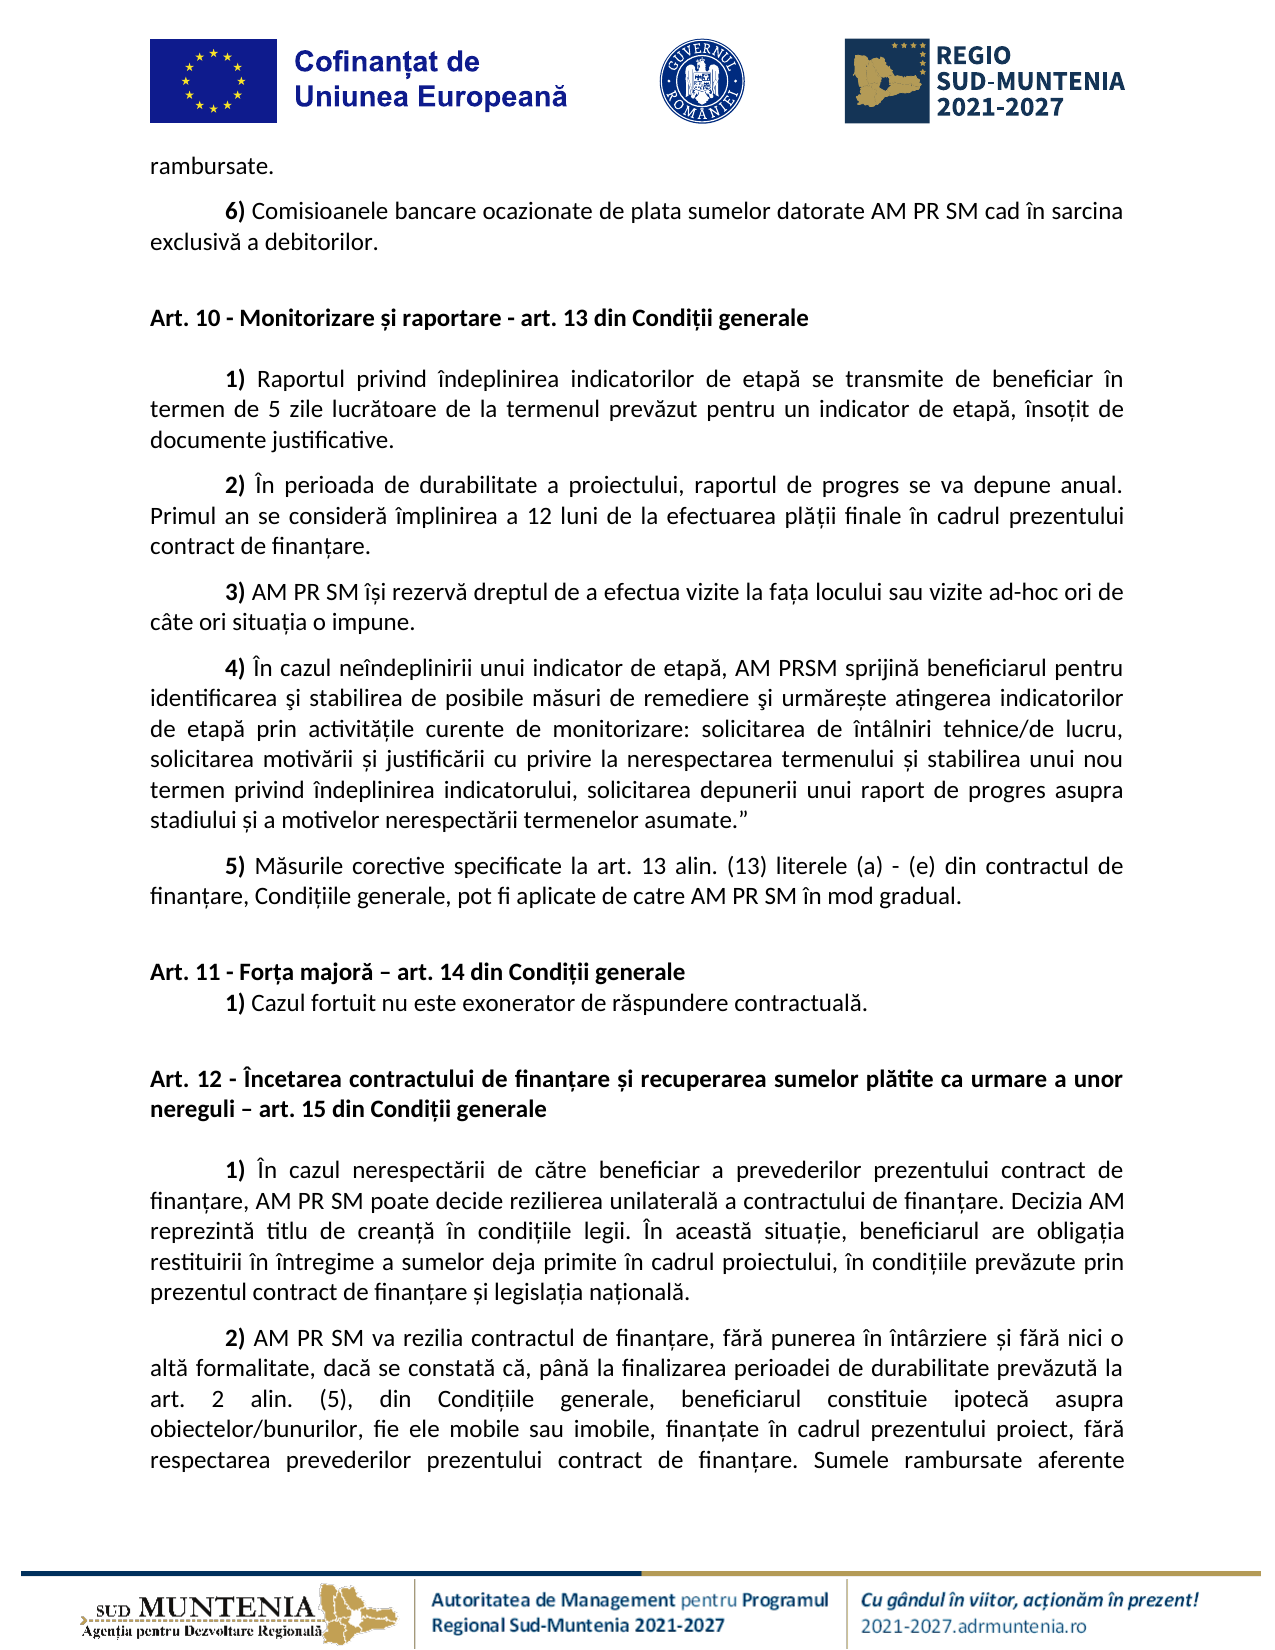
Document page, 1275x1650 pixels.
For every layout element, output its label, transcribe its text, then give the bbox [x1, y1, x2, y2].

list 5) Măsurile corective specificate la art. 13 alin. (13) literele (a) - (e) din contractul de finanțare, Condițiile generale, pot fi aplicate de catre AM PR SM în mod gradual. [150, 850, 1125, 911]
list 3) AM PR SM își rezervă dreptul de a efectua vizite la fața locului sau vizite ad-hoc ori de câte ori situația o impune. [150, 576, 1125, 637]
picture [21, 1571, 1262, 1650]
list 2) În perioada de durabilitate a proiectului, raportul de progres se va depune anual. Primul an se consideră împlinirea a 12 luni de la efectuarea plăţii finale în cadrul prezentului contract de finanţare. [150, 469, 1125, 561]
list 1) În cazul nerespectării de către beneficiar a prevederilor prezentului contract de finanțare, AM PR SM poate decide rezilierea unilaterală a contractului de finanţare. Decizia AM reprezintă titlu de creanță în condițiile legii. În această situaţie, beneficiarul are obligaţia restituirii în întregime a sumelor deja primite în cadrul proiectului, în condiţiile prevăzute prin prezentul contract de finanţare și legislația națională. [150, 1154, 1125, 1307]
text Art. 12 - Încetarea contractului de finanțare și recuperarea sumelor plătite ca urmare a unor nereguli – art. 15 din Condiții generale [150, 1063, 1125, 1124]
text Art. 10 - Monitorizare și raportare - art. 13 din Condiții generale [150, 302, 1125, 332]
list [150, 150, 1125, 181]
list 4) În cazul neîndeplinirii unui indicator de etapă, AM PRSM sprijină beneficiarul pentru identificarea şi stabilirea de posibile măsuri de remediere şi urmărește atingerea indicatorilor de etapă prin activitățile curente de monitorizare: solicitarea de întâlniri tehnice/de lucru, solicitarea motivării și justificării cu privire la nerespectarea termenului și stabilirea unui nou termen privind îndeplinirea indicatorului, solicitarea depunerii unui raport de progres asupra stadiului și a motivelor nerespectării termenelor asumate.” [150, 652, 1125, 835]
text Art. 11 - Forța majoră – art. 14 din Condiții generale [150, 956, 1125, 987]
list 6) Comisioanele bancare ocazionate de plata sumelor datorate AM PR SM cad în sarcina exclusivă a debitorilor. [150, 195, 1125, 256]
list 1) Cazul fortuit nu este exonerator de răspundere contractuală. [150, 987, 1125, 1017]
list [150, 1322, 1125, 1474]
list 1) Raportul privind îndeplinirea indicatorilor de etapă se transmite de beneficiar în termen de 5 zile lucrătoare de la termenul prevăzut pentru un indicator de etapă, însoțit de documente justificative. [150, 363, 1125, 454]
